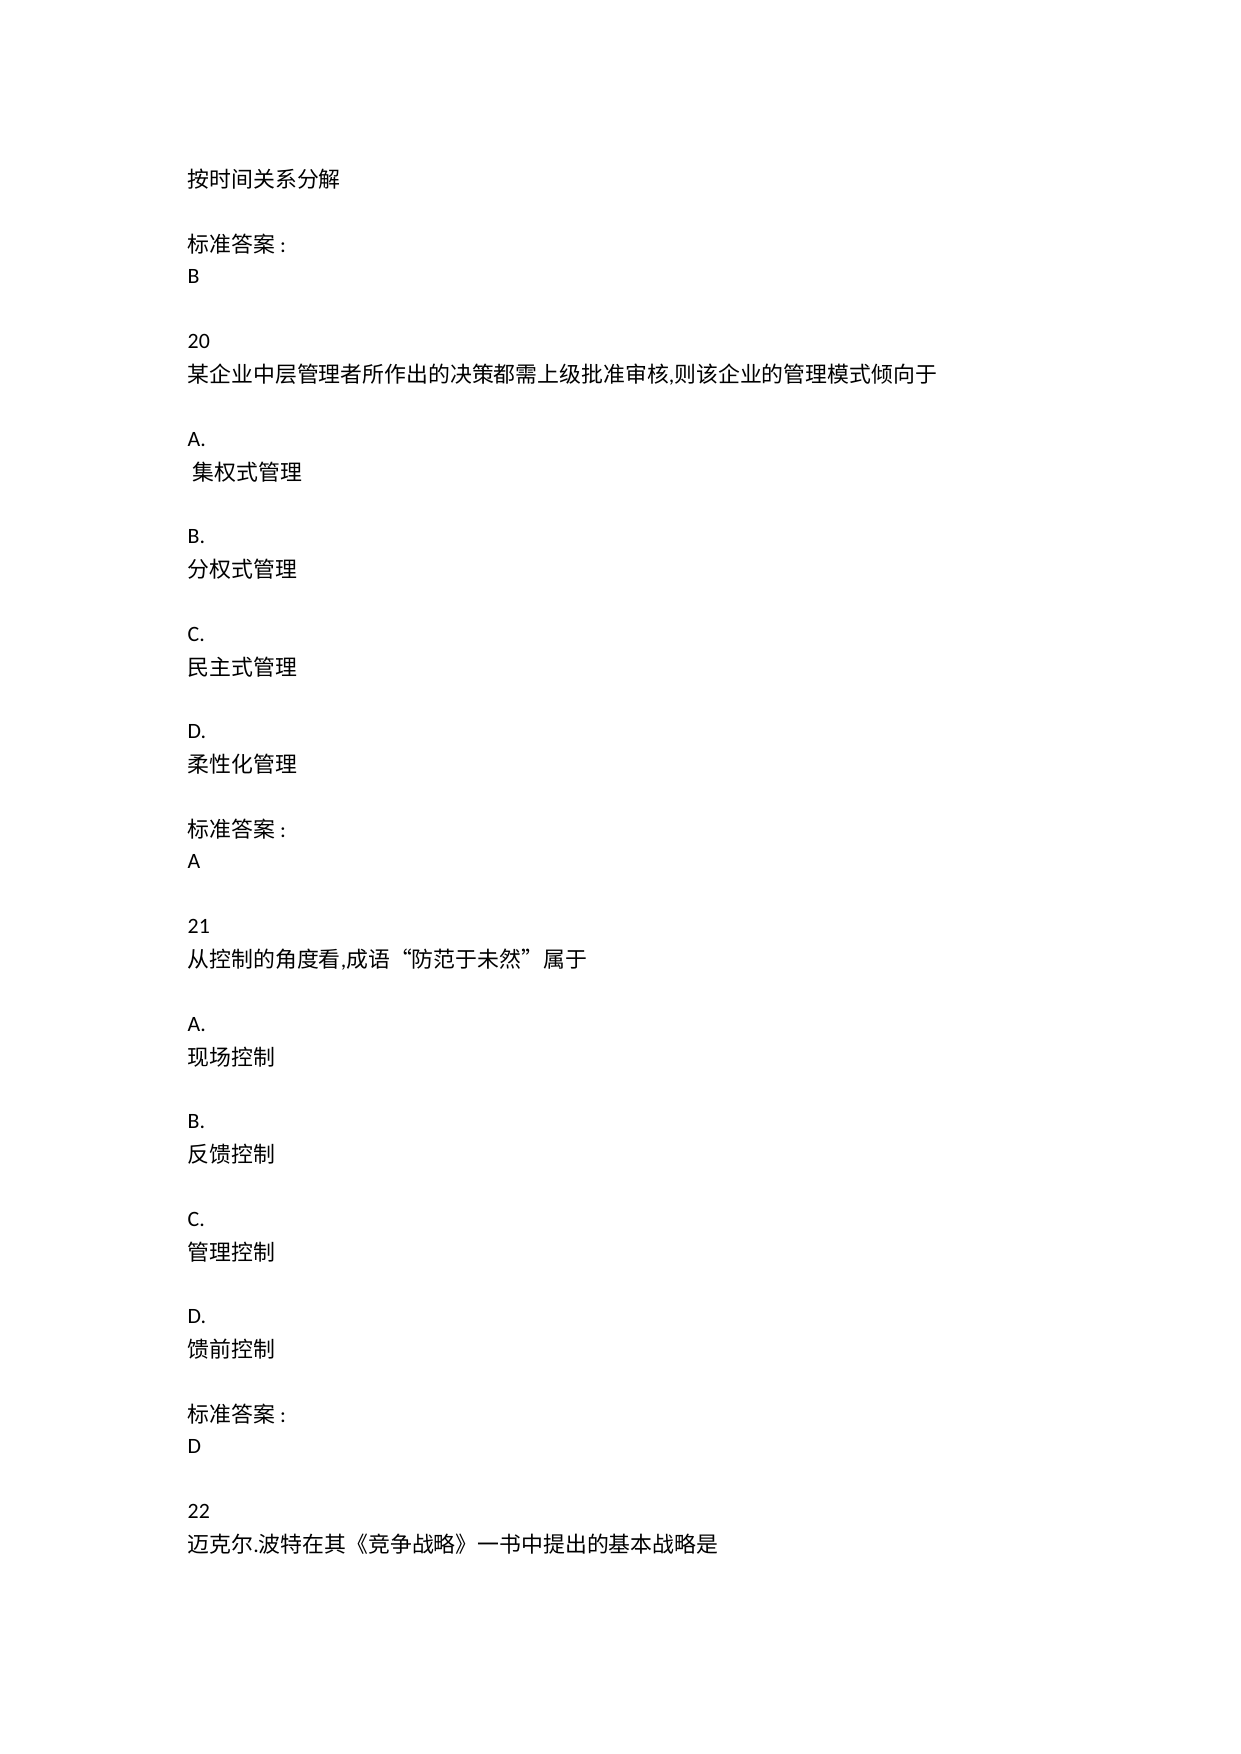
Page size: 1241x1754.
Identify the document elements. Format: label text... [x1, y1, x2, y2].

text C. [187, 1202, 1053, 1234]
text 现场控制 [187, 1039, 1053, 1072]
text 按时间关系分解 [187, 162, 1053, 194]
text A. [187, 422, 1053, 454]
text 标准答案 : [187, 227, 1053, 259]
text 管理控制 [187, 1234, 1053, 1267]
text 标准答案 : [187, 1397, 1053, 1429]
text 21 [187, 909, 1053, 942]
text B. [187, 519, 1053, 552]
text 从控制的角度看,成语“防范于未然”属于 [187, 942, 1053, 974]
text 迈克尔.波特在其《竞争战略》一书中提出的基本战略是 [187, 1527, 1053, 1559]
text B [187, 259, 1053, 292]
text A. [187, 1007, 1053, 1039]
text A [187, 844, 1053, 877]
text 分权式管理 [187, 552, 1053, 584]
text 20 [187, 324, 1053, 357]
text D [187, 1429, 1053, 1462]
text 22 [187, 1494, 1053, 1527]
text 某企业中层管理者所作出的决策都需上级批准审核,则该企业的管理模式倾向于 [187, 357, 1053, 389]
text 民主式管理 [187, 649, 1053, 682]
text 柔性化管理 [187, 747, 1053, 779]
text 反馈控制 [187, 1137, 1053, 1169]
text 馈前控制 [187, 1332, 1053, 1364]
text D. [187, 1299, 1053, 1332]
text 集权式管理 [187, 454, 1053, 487]
text D. [187, 714, 1053, 747]
text C. [187, 617, 1053, 649]
text 标准答案 : [187, 812, 1053, 844]
text B. [187, 1104, 1053, 1137]
